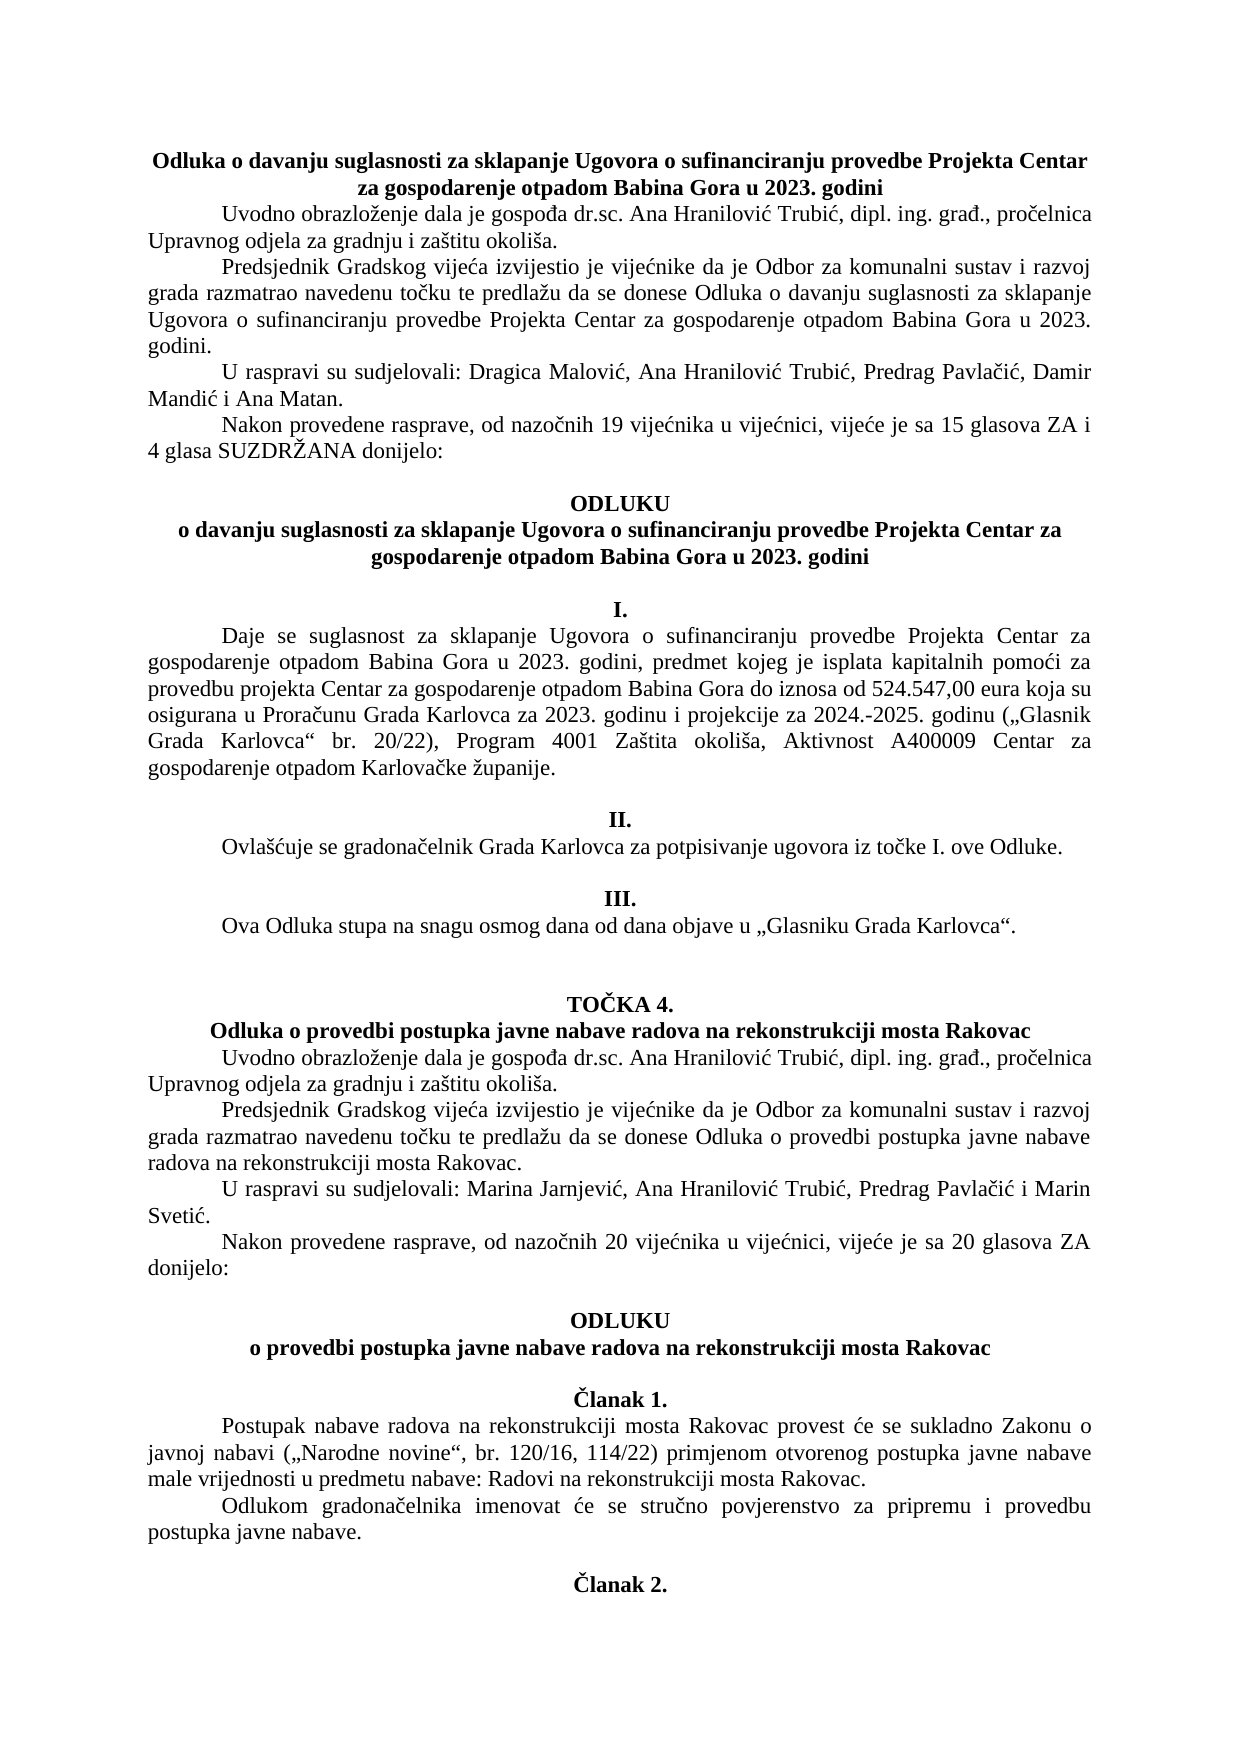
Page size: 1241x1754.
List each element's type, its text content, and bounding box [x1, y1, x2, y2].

text I. [148, 596, 1093, 622]
text Postupak nabave radova na rekonstrukciji mosta Rakovac provest će se sukladno Zakonu o javnoj nabavi („Narodne novine“, br. 120/16, 114/22) primjenom otvorenog postupka javne nabave male vrijednosti u predmetu nabave: Radovi na rekonstrukciji mosta Rakovac. [148, 1413, 1093, 1492]
text Daje se suglasnost za sklapanje Ugovora o sufinanciranju provedbe Projekta Centar za gospodarenje otpadom Babina Gora u 2023. godini, predmet kojeg je isplata kapitalnih pomoći za provedbu projekta Centar za gospodarenje otpadom Babina Gora do iznosa od 524.547,00 eura koja su osigurana u Proračunu Grada Karlovca za 2023. godinu i projekcije za 2024.-2025. godinu („Glasnik Grada Karlovca“ br. 20/22), Program 4001 Zaštita okoliša, Aktivnost A400009 Centar za gospodarenje otpadom Karlovačke županije. [148, 622, 1093, 780]
text o provedbi postupka javne nabave radova na rekonstrukciji mosta Rakovac [148, 1333, 1093, 1360]
text Odluka o provedbi postupka javne nabave radova na rekonstrukciji mosta Rakovac [148, 1017, 1093, 1044]
text ODLUKU [148, 1307, 1093, 1333]
text Članak 2. [148, 1571, 1093, 1597]
text II. [148, 806, 1093, 833]
text Odlukom gradonačelnika imenovat će se stručno povjerenstvo za pripremu i provedbu postupka javne nabave. [148, 1492, 1093, 1544]
text Ova Odluka stupa na snagu osmog dana od dana objave u „Glasniku Grada Karlovca“. [148, 912, 1093, 938]
text ODLUKU [148, 490, 1093, 517]
text TOČKA 4. [148, 991, 1093, 1017]
text Nakon provedene rasprave, od nazočnih 20 vijećnika u vijećnici, vijeće je sa 20 glasova ZA donijelo: [148, 1228, 1093, 1281]
text U raspravi su sudjelovali: Dragica Malović, Ana Hranilović Trubić, Predrag Pavlačić, Damir Mandić i Ana Matan. [148, 358, 1093, 411]
text o davanju suglasnosti za sklapanje Ugovora o sufinanciranju provedbe Projekta Centar za gospodarenje otpadom Babina Gora u 2023. godini [148, 517, 1093, 569]
text Nakon provedene rasprave, od nazočnih 19 vijećnika u vijećnici, vijeće je sa 15 glasova ZA i 4 glasa SUZDRŽANA donijelo: [148, 411, 1093, 464]
text Ovlašćuje se gradonačelnik Grada Karlovca za potpisivanje ugovora iz točke I. ove Odluke. [148, 833, 1093, 859]
text Predsjednik Gradskog vijeća izvijestio je vijećnike da je Odbor za komunalni sustav i razvoj grada razmatrao navedenu točku te predlažu da se donese Odluka o provedbi postupka javne nabave radova na rekonstrukciji mosta Rakovac. [148, 1096, 1093, 1175]
text Uvodno obrazloženje dala je gospođa dr.sc. Ana Hranilović Trubić, dipl. ing. građ., pročelnica Upravnog odjela za gradnju i zaštitu okoliša. [148, 1044, 1093, 1096]
text Predsjednik Gradskog vijeća izvijestio je vijećnike da je Odbor za komunalni sustav i razvoj grada razmatrao navedenu točku te predlažu da se donese Odluka o davanju suglasnosti za sklapanje Ugovora o sufinanciranju provedbe Projekta Centar za gospodarenje otpadom Babina Gora u 2023. godini. [148, 253, 1093, 358]
text Članak 1. [148, 1386, 1093, 1413]
text III. [148, 886, 1093, 912]
text U raspravi su sudjelovali: Marina Jarnjević, Ana Hranilović Trubić, Predrag Pavlačić i Marin Svetić. [148, 1175, 1093, 1228]
text Uvodno obrazloženje dala je gospođa dr.sc. Ana Hranilović Trubić, dipl. ing. građ., pročelnica Upravnog odjela za gradnju i zaštitu okoliša. [148, 200, 1093, 253]
text Odluka o davanju suglasnosti za sklapanje Ugovora o sufinanciranju provedbe Projekta Centar za gospodarenje otpadom Babina Gora u 2023. godini [148, 148, 1093, 200]
